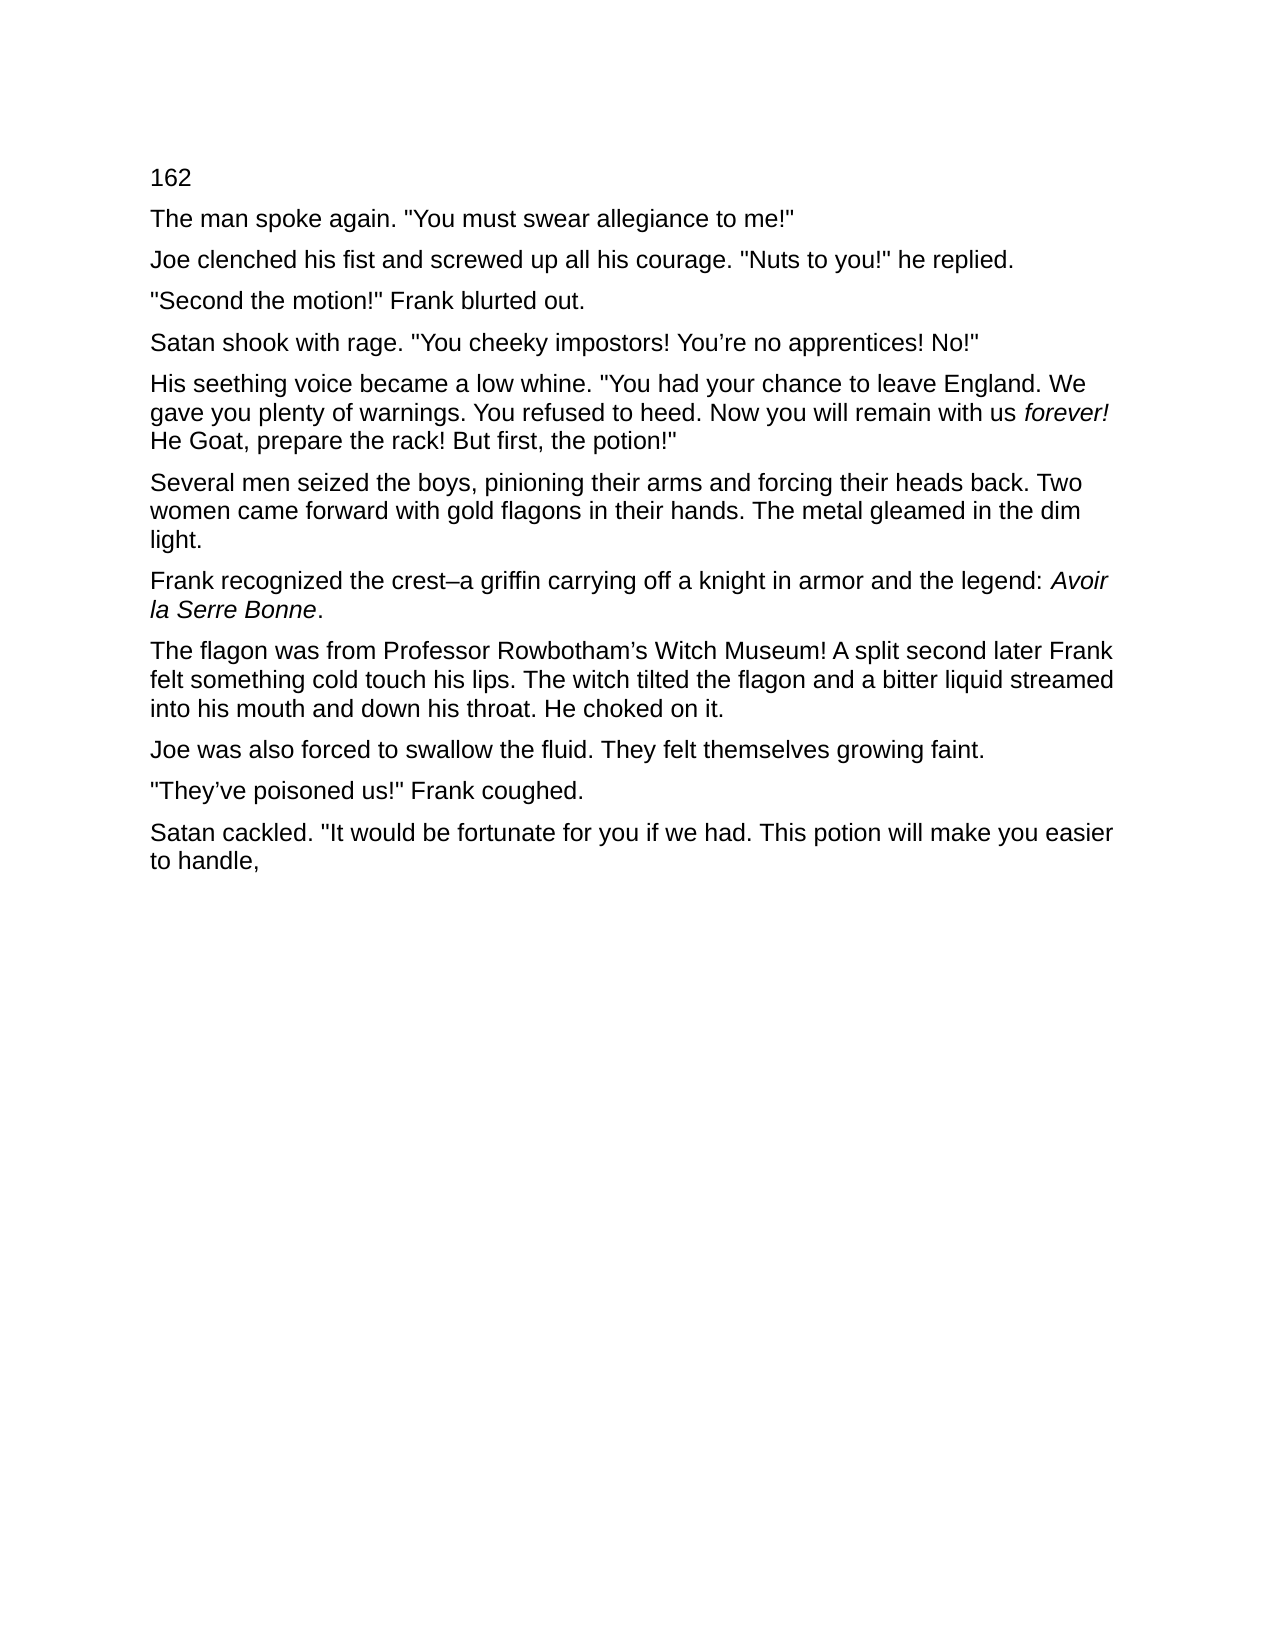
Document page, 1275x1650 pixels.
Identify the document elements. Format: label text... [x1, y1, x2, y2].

text Frank recognized the crest–a griffin carrying off a knight in armor and the legend: Avoir la Serre Bonne. [150, 566, 1125, 624]
text Several men seized the boys, pinioning their arms and forcing their heads back. Two women came forward with gold flagons in their hands. The metal gleamed in the dim light. [150, 467, 1125, 554]
text The man spoke again. "You must swear allegiance to me!" [150, 204, 1125, 232]
text Joe clenched his fist and screwed up all his courage. "Nuts to you!" he replied. [150, 245, 1125, 274]
text His seething voice became a low whine. "You had your chance to leave England. We gave you plenty of warnings. You refused to heed. Now you will remain with us forever! He Goat, prepare the rack! But first, the potion!" [150, 369, 1125, 455]
text "They’ve poisoned us!" Frank coughed. [150, 776, 1125, 805]
text The flagon was from Professor Rowbotham’s Witch Museum! A split second later Frank felt something cold touch his lips. The witch tilted the flagon and a bitter liquid streamed into his mouth and down his throat. He choked on it. [150, 636, 1125, 722]
text Satan cackled. "It would be fortunate for you if we had. This potion will make you easier to handle, [150, 817, 1125, 875]
text 162 [150, 162, 1125, 191]
text Joe was also forced to swallow the fluid. They felt themselves growing faint. [150, 735, 1125, 764]
text "Second the motion!" Frank blurted out. [150, 286, 1125, 315]
text Satan shook with rage. "You cheeky impostors! You’re no apprentices! No!" [150, 327, 1125, 356]
